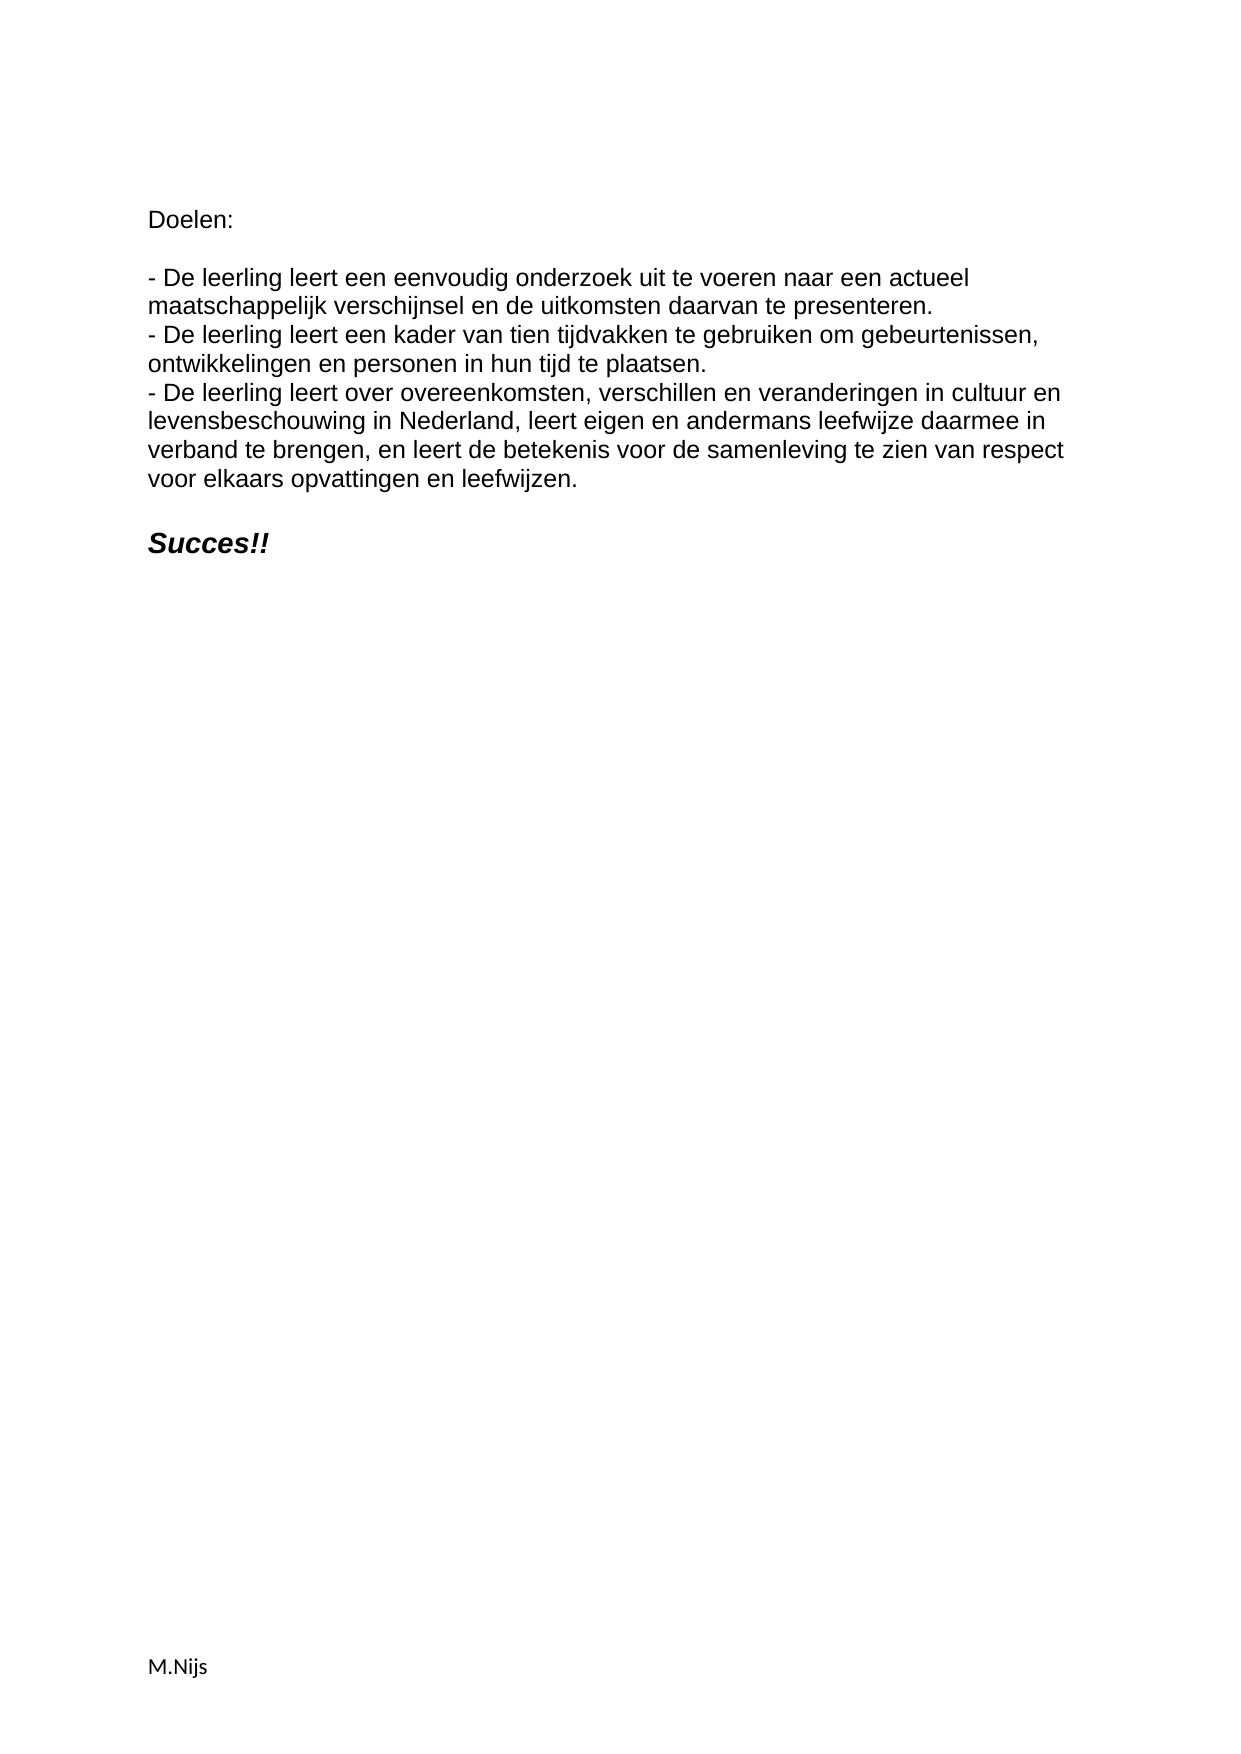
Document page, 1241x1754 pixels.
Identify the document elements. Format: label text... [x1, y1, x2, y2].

text - De leerling leert een kader van tien tijdvakken te gebruiken om gebeurtenissen, ontwikkelingen en personen in hun tijd te plaatsen. [148, 320, 1093, 378]
text Succes!! [148, 526, 1093, 560]
text Doelen: [148, 205, 1093, 234]
text - De leerling leert een eenvoudig onderzoek uit te voeren naar een actueel maatschappelijk verschijnsel en de uitkomsten daarvan te presenteren. [148, 263, 1093, 320]
text - De leerling leert over overeenkomsten, verschillen en veranderingen in cultuur en levensbeschouwing in Nederland, leert eigen en andermans leefwijze daarmee in verband te brengen, en leert de betekenis voor de samenleving te zien van respect voor elkaars opvattingen en leefwijzen. [148, 378, 1093, 493]
